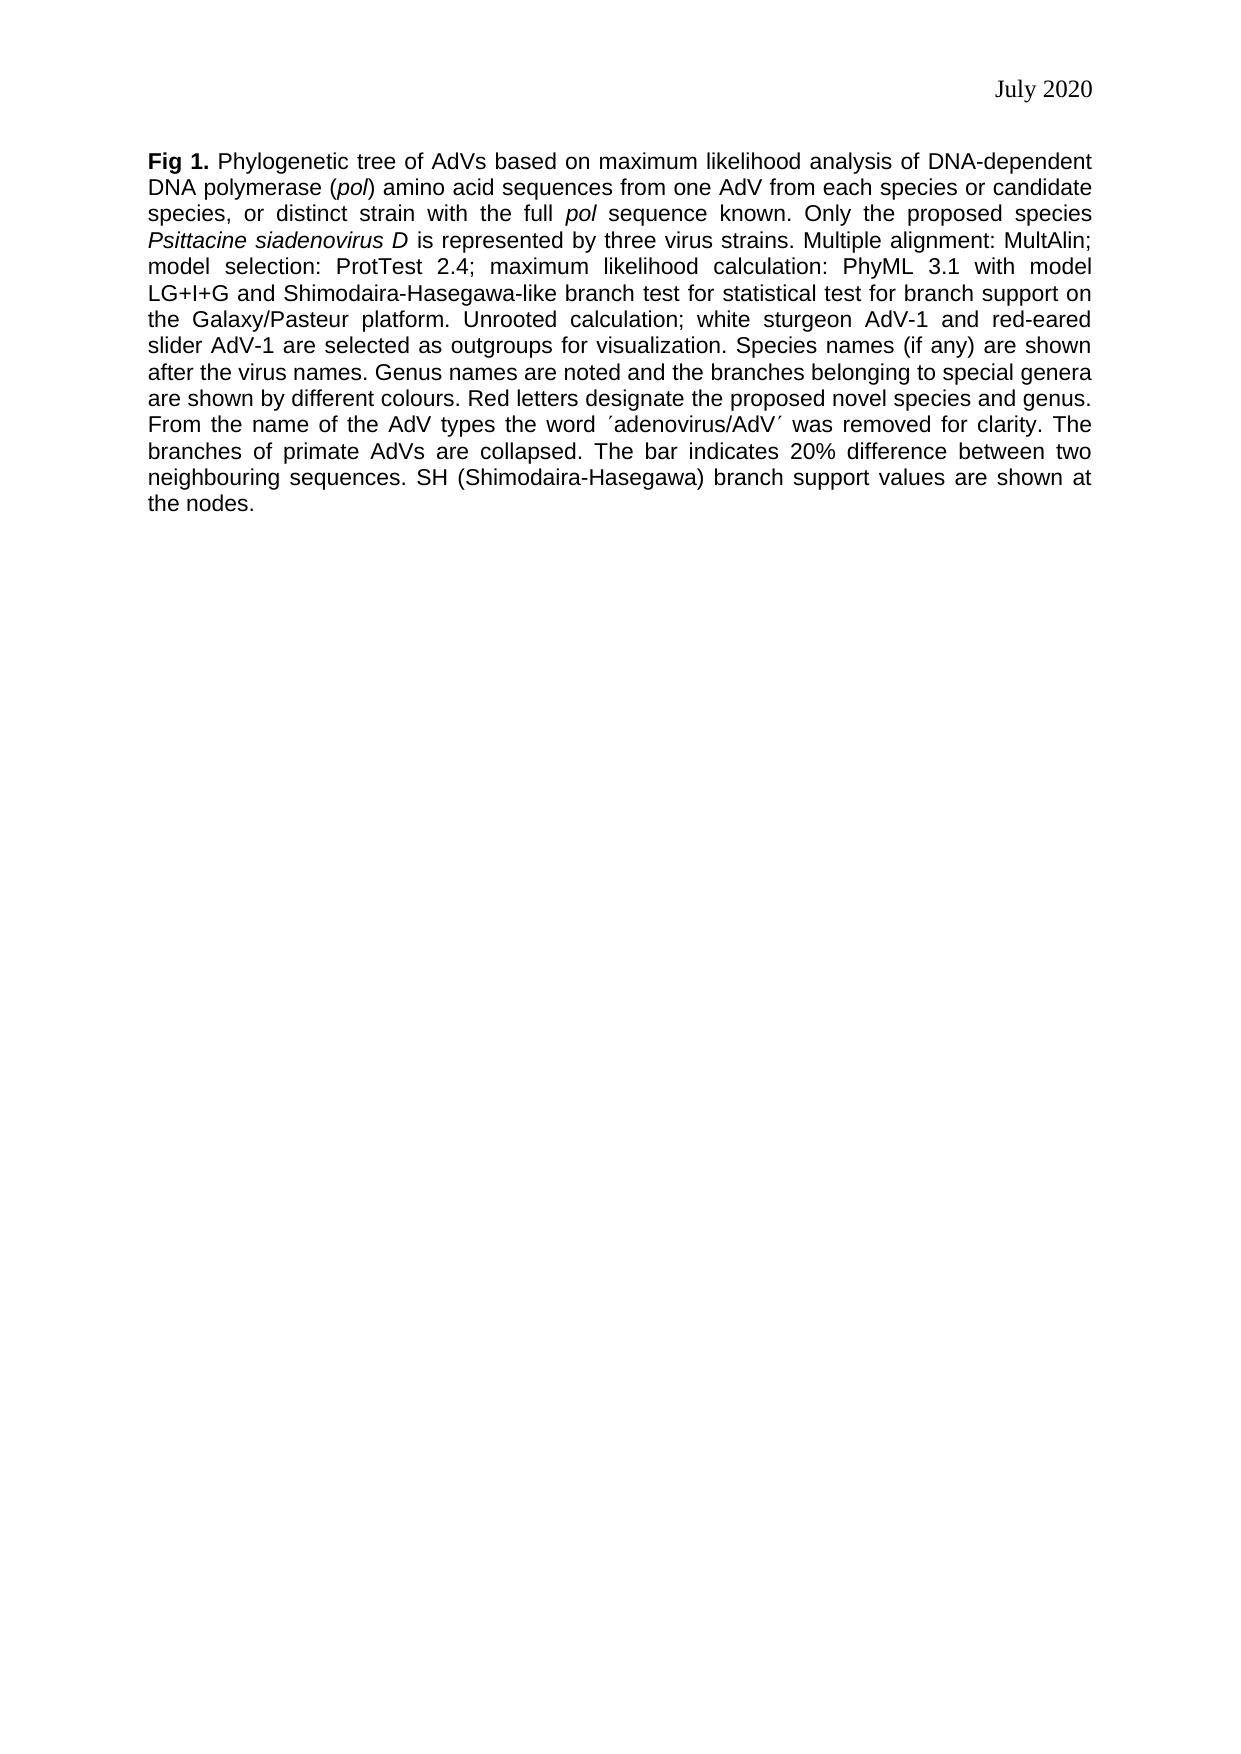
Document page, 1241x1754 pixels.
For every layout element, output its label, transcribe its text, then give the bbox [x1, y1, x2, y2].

text Fig 1. Phylogenetic tree of AdVs based on maximum likelihood analysis of DNA-dependent DNA polymerase (pol) amino acid sequences from one AdV from each species or candidate species, or distinct strain with the full pol sequence known. Only the proposed species Psittacine siadenovirus D is represented by three virus strains. Multiple alignment: MultAlin; model selection: ProtTest 2.4; maximum likelihood calculation: PhyML 3.1 with model LG+I+G and Shimodaira-Hasegawa-like branch test for statistical test for branch support on the Galaxy/Pasteur platform. Unrooted calculation; white sturgeon AdV-1 and red-eared slider AdV-1 are selected as outgroups for visualization. Species names (if any) are shown after the virus names. Genus names are noted and the branches belonging to special genera are shown by different colours. Red letters designate the proposed novel species and genus. From the name of the AdV types the word adenovirus/AdV was removed for clarity. The branches of primate AdVs are collapsed. The bar indicates 20% difference between two neighbouring sequences. SH (Shimodaira-Hasegawa) branch support values are shown at the nodes. [148, 148, 1092, 517]
